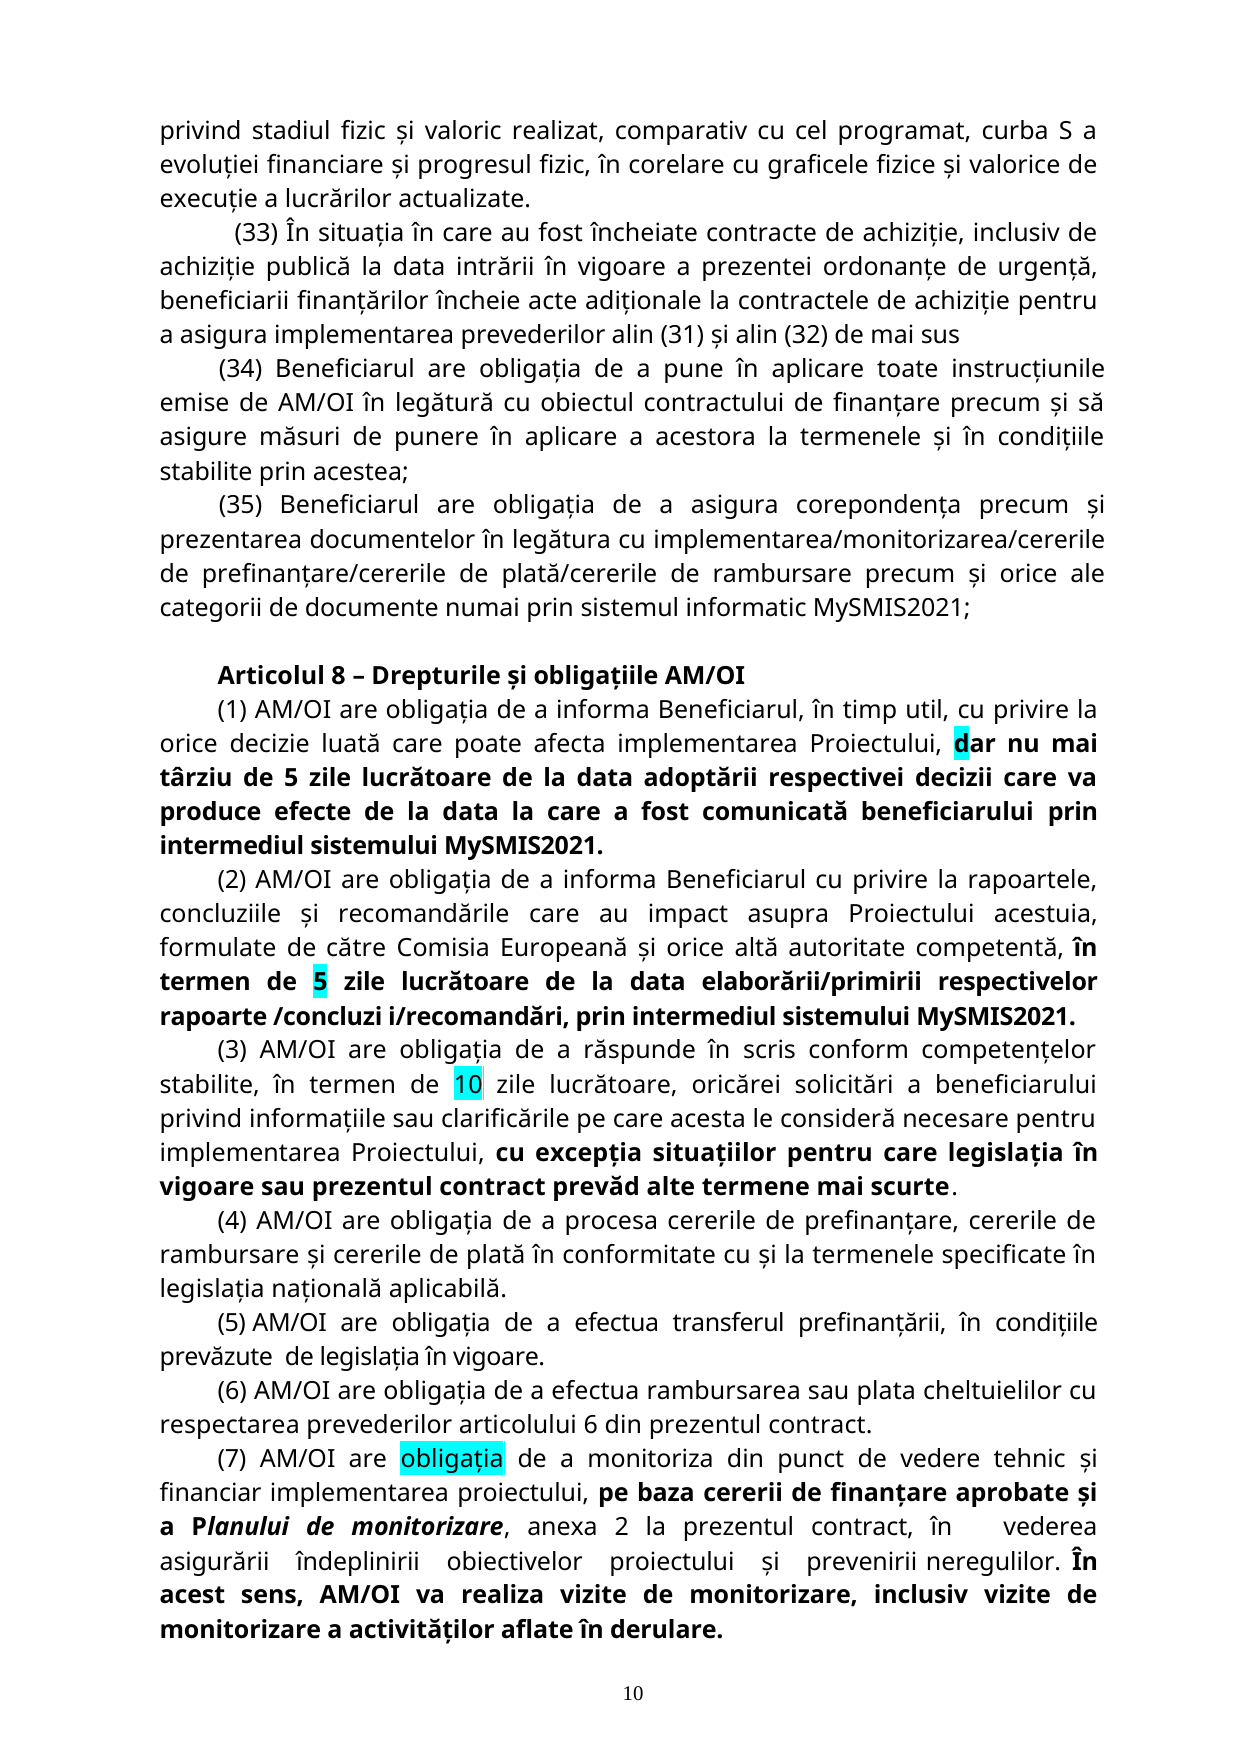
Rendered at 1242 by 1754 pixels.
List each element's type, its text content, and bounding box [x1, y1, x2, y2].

text (34) Beneficiarul are obligația de a pune în aplicare toate instrucțiunile emise de AM/OI în legătură cu obiectul contractului de finanțare precum și să asigure măsuri de punere în aplicare a acestora la termenele și în condițiile stabilite prin acestea; [159, 351, 1106, 487]
text Articolul 8 – Drepturile și obligațiile AM/OI [159, 657, 1106, 692]
text (6) AM/OI are obligația de a efectua rambursarea sau plata cheltuielilor cu respectarea prevederilor articolului 6 din prezentul contract. [159, 1373, 1098, 1441]
text (1) AM/OI are obligaţia de a informa Beneficiarul, în timp util, cu privire la orice decizie luată care poate afecta implementarea Proiectului, dar nu mai târziu de 5 zile lucrătoare de la data adoptării respectivei decizii care va produce efecte de la data la care a fost comunicată beneficiarului prin intermediul sistemului MySMIS2021. [159, 692, 1098, 862]
text (5) AM/OI are obligația de a efectua transferul prefinanţării, în condiţiile prevăzute de legislația în vigoare. [159, 1305, 1098, 1373]
text (33) În situația în care au fost încheiate contracte de achiziție, inclusiv de achiziție publică la data intrării în vigoare a prezentei ordonanțe de urgență, beneficiarii finanțărilor încheie acte adiționale la contractele de achiziție pentru a asigura implementarea prevederilor alin (31) și alin (32) de mai sus [159, 215, 1099, 351]
text (2) AM/OI are obligaţia de a informa Beneficiarul cu privire la rapoartele, concluziile şi recomandările care au impact asupra Proiectului acestuia, formulate de către Comisia Europeană şi orice altă autoritate competentă, în termen de 5 zile lucrătoare de la data elaborării/primirii respectivelor rapoarte /concluzi i/recomandări, prin intermediul sistemului MySMIS2021. [159, 862, 1098, 1032]
text (3) AM/OI are obligația de a răspunde în scris conform competențelor stabilite, în termen de 10 zile lucrătoare, oricărei solicitări a beneficiarului privind informațiile sau clarificările pe care acesta le consideră necesare pentru implementarea Proiectului, cu excepția situațiilor pentru care legislația în vigoare sau prezentul contract prevăd alte termene mai scurte. [159, 1032, 1098, 1202]
text (35) Beneficiarul are obligația de a asigura corepondența precum și prezentarea documentelor în legătura cu implementarea/monitorizarea/cererile de prefinanțare/cererile de plată/cererile de rambursare precum și orice ale categorii de documente numai prin sistemul informatic MySMIS2021; [159, 487, 1106, 623]
text (7) AM/OI are obligația de a monitoriza din punct de vedere tehnic şi financiar implementarea proiectului, pe baza cererii de finanțare aprobate și a Planului de monitorizare, anexa 2 la prezentul contract, în vederea asigurării îndeplinirii obiectivelor proiectului și prevenirii neregulilor. În acest sens, AM/OI va realiza vizite de monitorizare, inclusiv vizite de monitorizare a activităților aflate în derulare. [159, 1441, 1098, 1645]
text (4) AM/OI are obligația de a procesa cererile de prefinanțare, cererile de rambursare și cererile de plată în conformitate cu și la termenele specificate în legislația națională aplicabilă. [159, 1202, 1098, 1305]
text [159, 112, 1099, 215]
